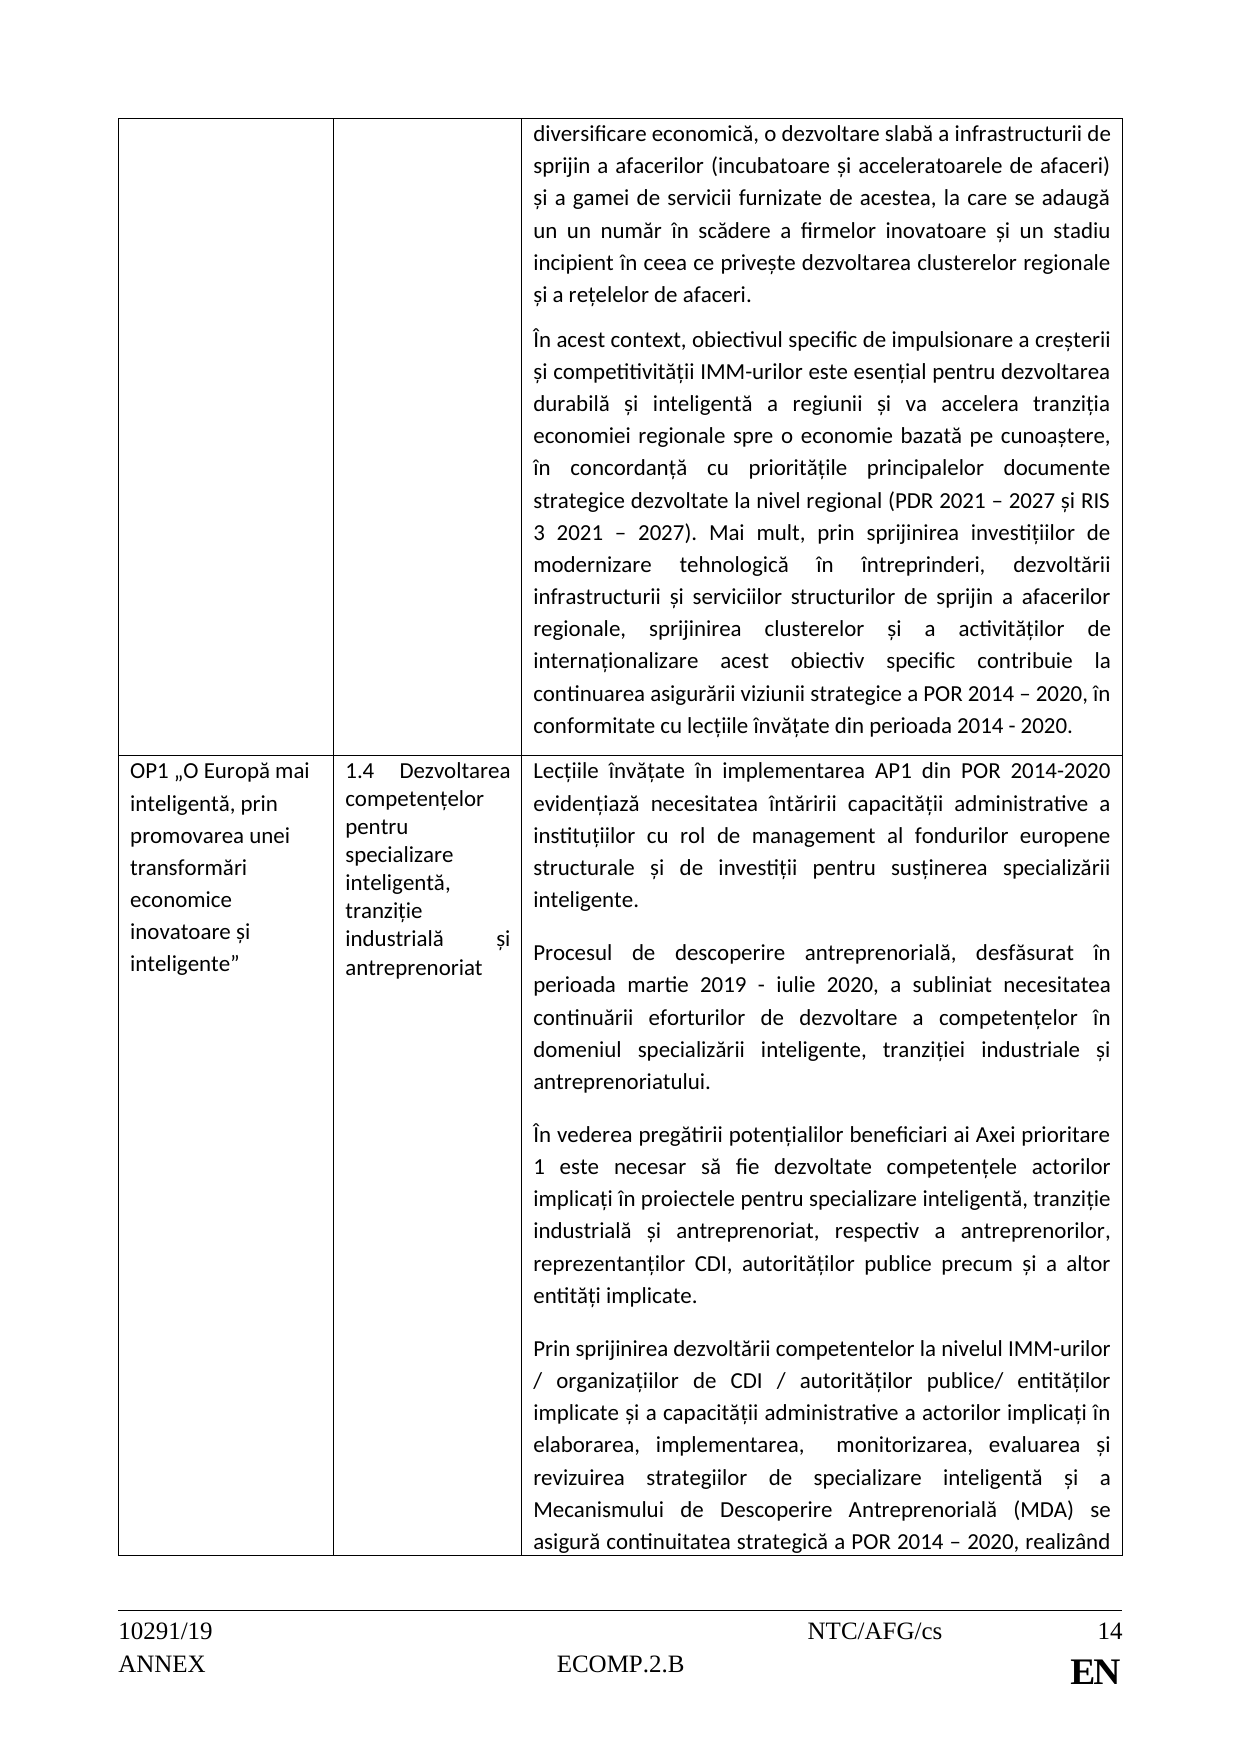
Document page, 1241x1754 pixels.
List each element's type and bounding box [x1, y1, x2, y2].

table_cell [522, 756, 1122, 1555]
table_cell [334, 756, 521, 1555]
table_cell [522, 119, 1122, 755]
table_cell [334, 119, 521, 755]
table_cell [119, 756, 333, 1555]
table_cell [119, 119, 333, 755]
